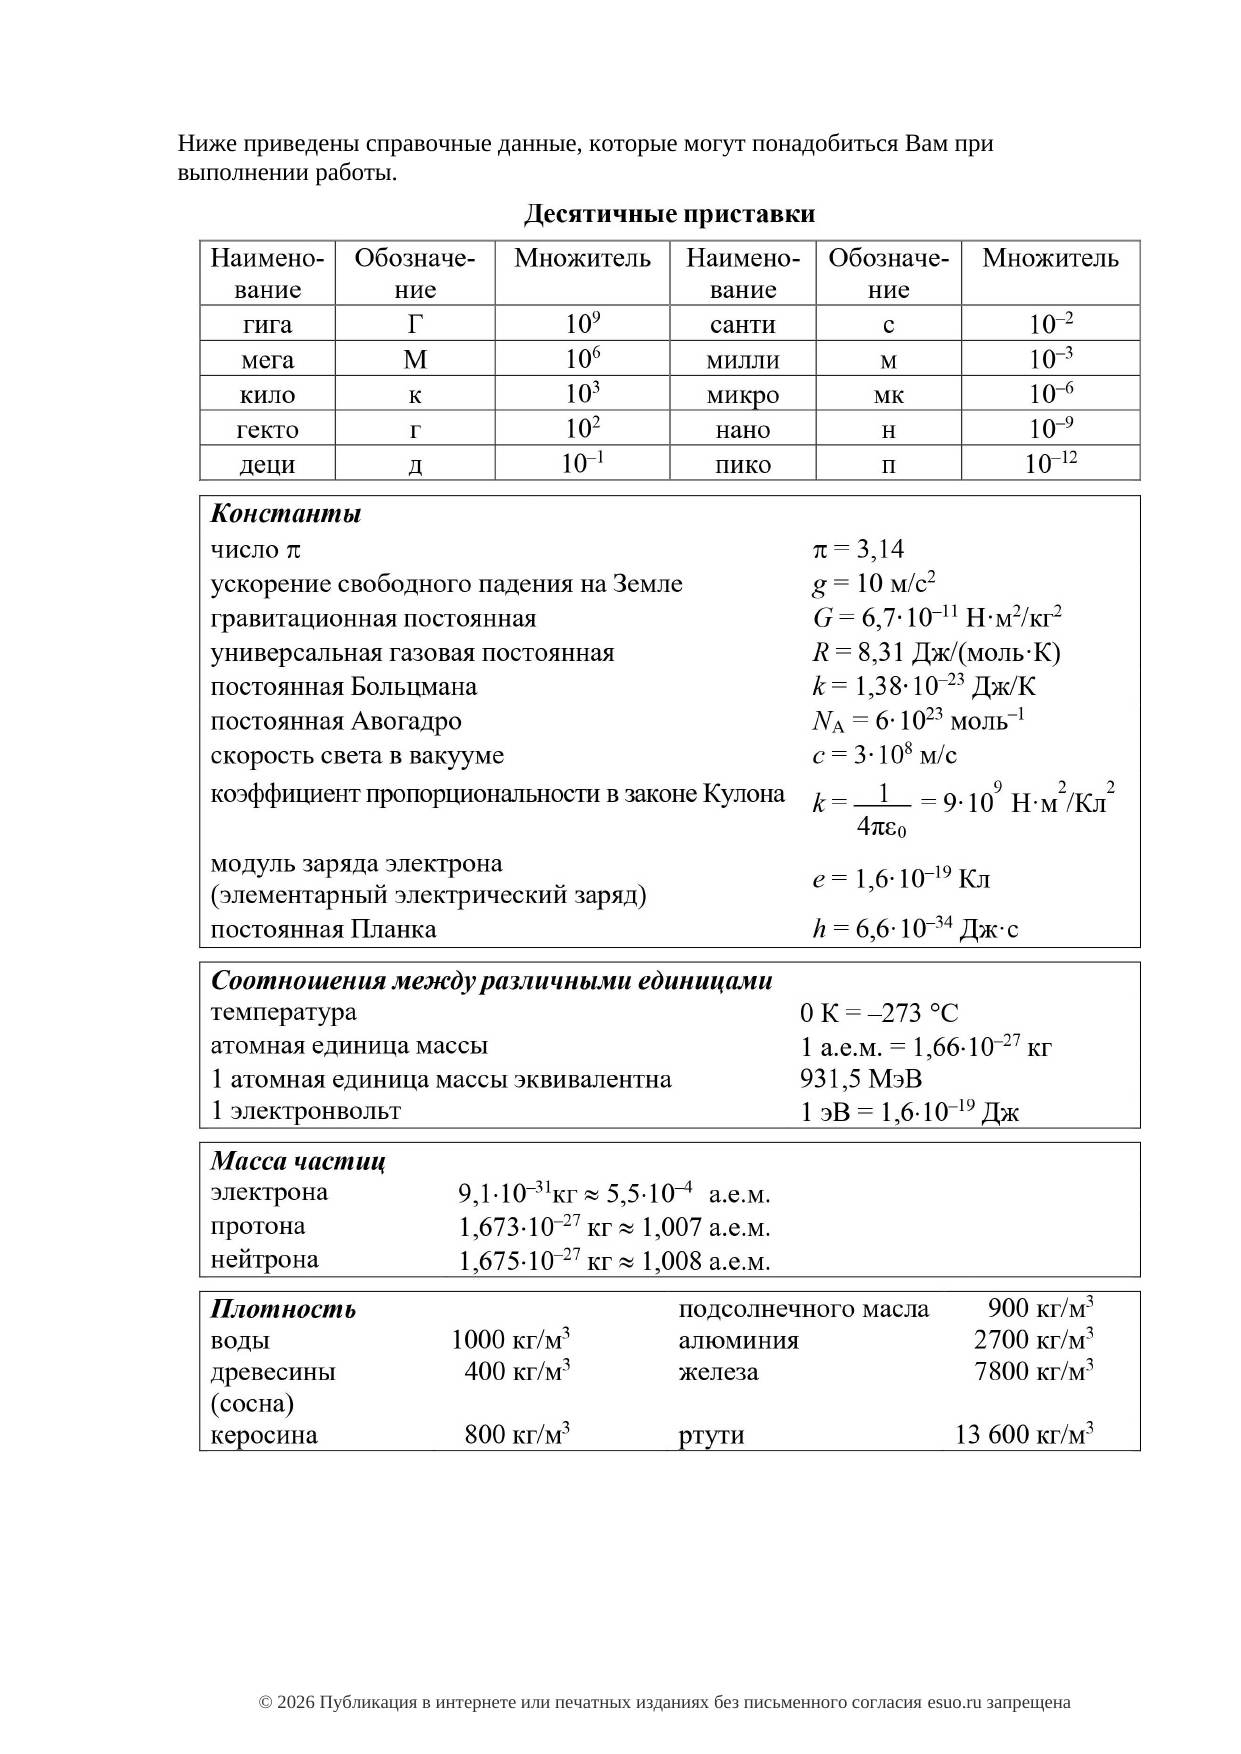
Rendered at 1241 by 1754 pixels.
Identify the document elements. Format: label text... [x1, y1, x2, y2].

picture [196, 196, 1142, 1453]
text Ниже приведены справочные данные, которые могут понадобиться Вам при выполнении работы. [177, 128, 1122, 186]
